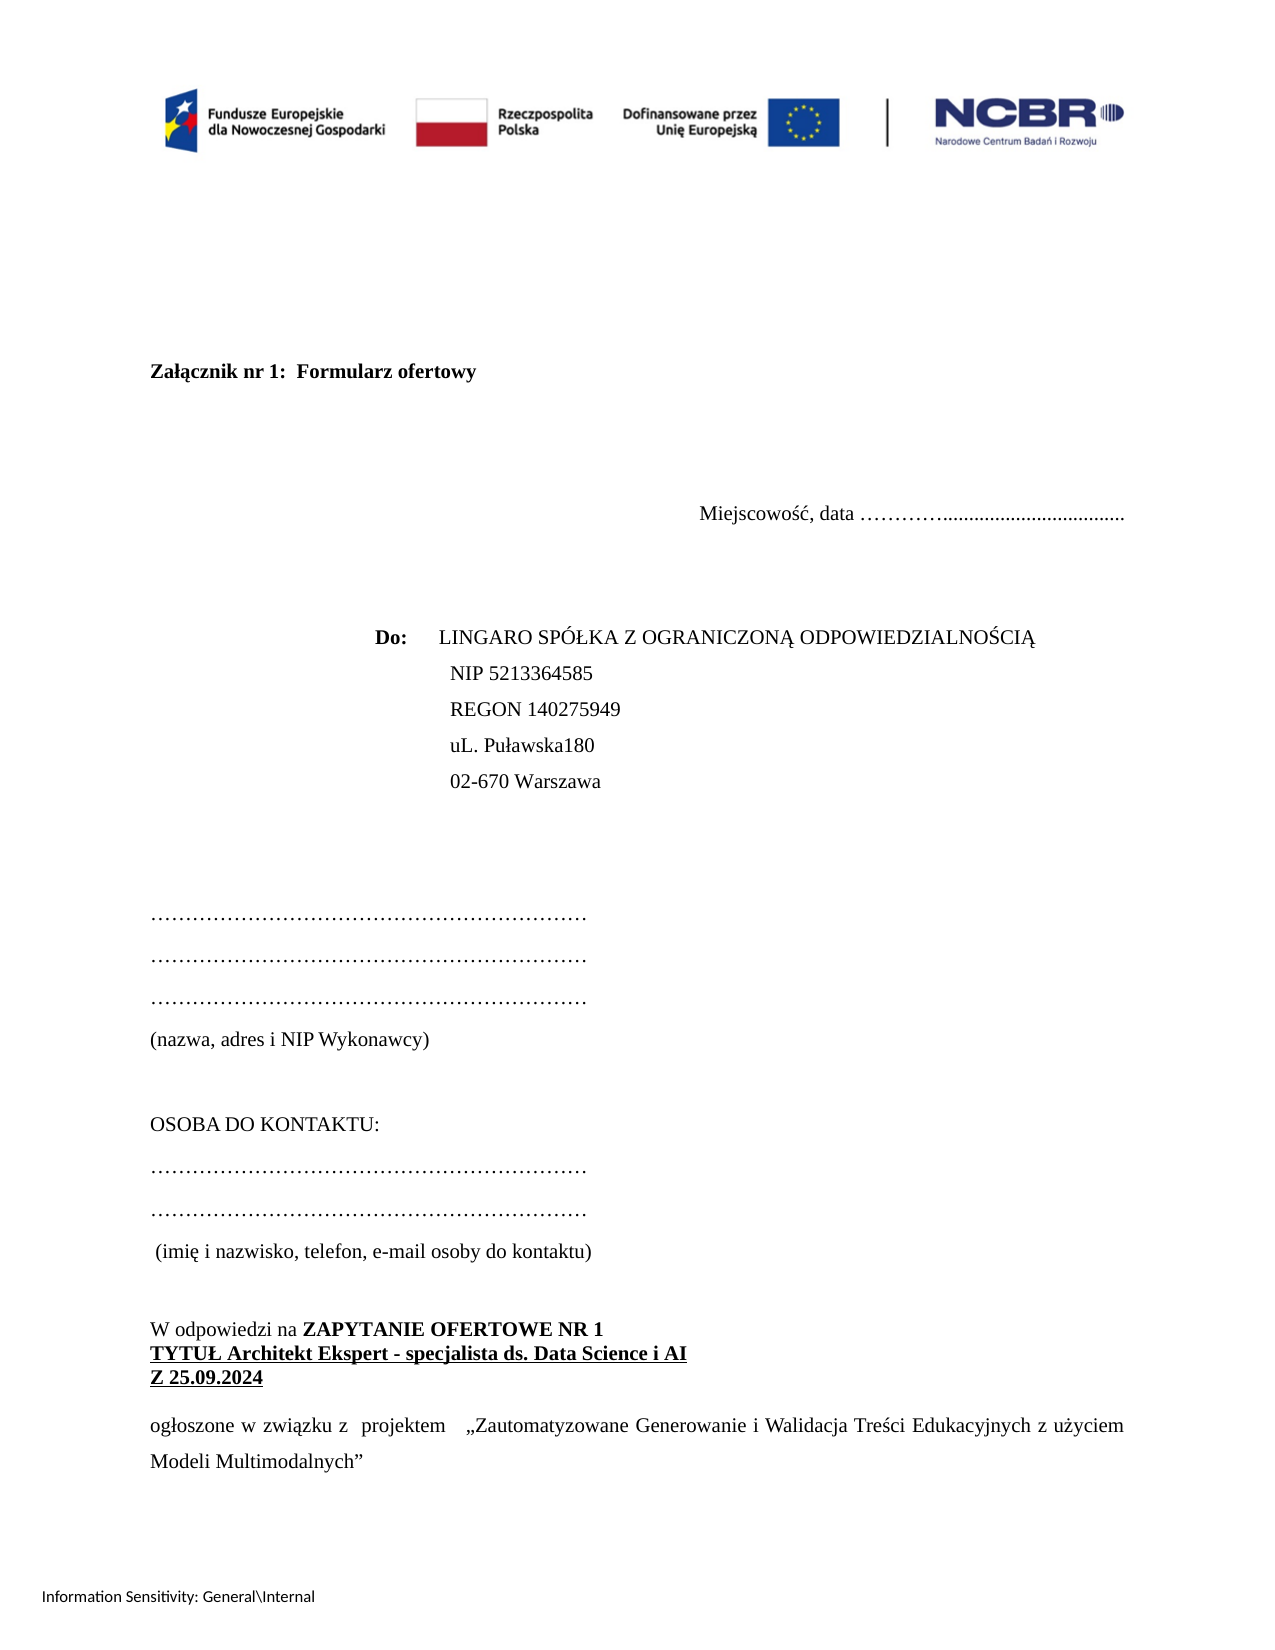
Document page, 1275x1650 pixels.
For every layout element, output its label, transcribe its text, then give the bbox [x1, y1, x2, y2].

text OSOBA DO KONTAKTU: [150, 1112, 1125, 1136]
text Załącznik nr 1: Formularz ofertowy [150, 359, 1125, 383]
text TYTUŁ Architekt Ekspert - specjalista ds. Data Science i AI [150, 1341, 1125, 1365]
text uL. Puławska180 [375, 733, 1125, 757]
text 02-670 Warszawa [375, 769, 1125, 793]
text ogłoszone w związku z projektem „Zautomatyzowane Generowanie i Walidacja Treści Edukacyjnych z użyciem Modeli Multimodalnych” [150, 1413, 1125, 1473]
text (nazwa, adres i NIP Wykonawcy) [150, 1027, 1125, 1051]
text NIP 5213364585 [375, 661, 1125, 685]
text ……………………………………………………… [150, 900, 1125, 924]
text (imię i nazwisko, telefon, e-mail osoby do kontaktu) [150, 1239, 1125, 1263]
text ……………………………………………………… [150, 943, 1125, 967]
text ……………………………………………………… [150, 985, 1125, 1009]
text W odpowiedzi na ZAPYTANIE OFERTOWE NR 1 [150, 1317, 1125, 1341]
text REGON 140275949 [375, 697, 1125, 721]
picture [150, 75, 1139, 166]
text Miejscowość, data …………................................... [647, 500, 1125, 524]
text ……………………………………………………… [150, 1196, 1125, 1221]
text Z 25.09.2024 [150, 1365, 1125, 1389]
text ……………………………………………………… [150, 1154, 1125, 1178]
text Do: LINGARO SPÓŁKA Z OGRANICZONĄ ODPOWIEDZIALNOŚCIĄ [300, 625, 1125, 649]
